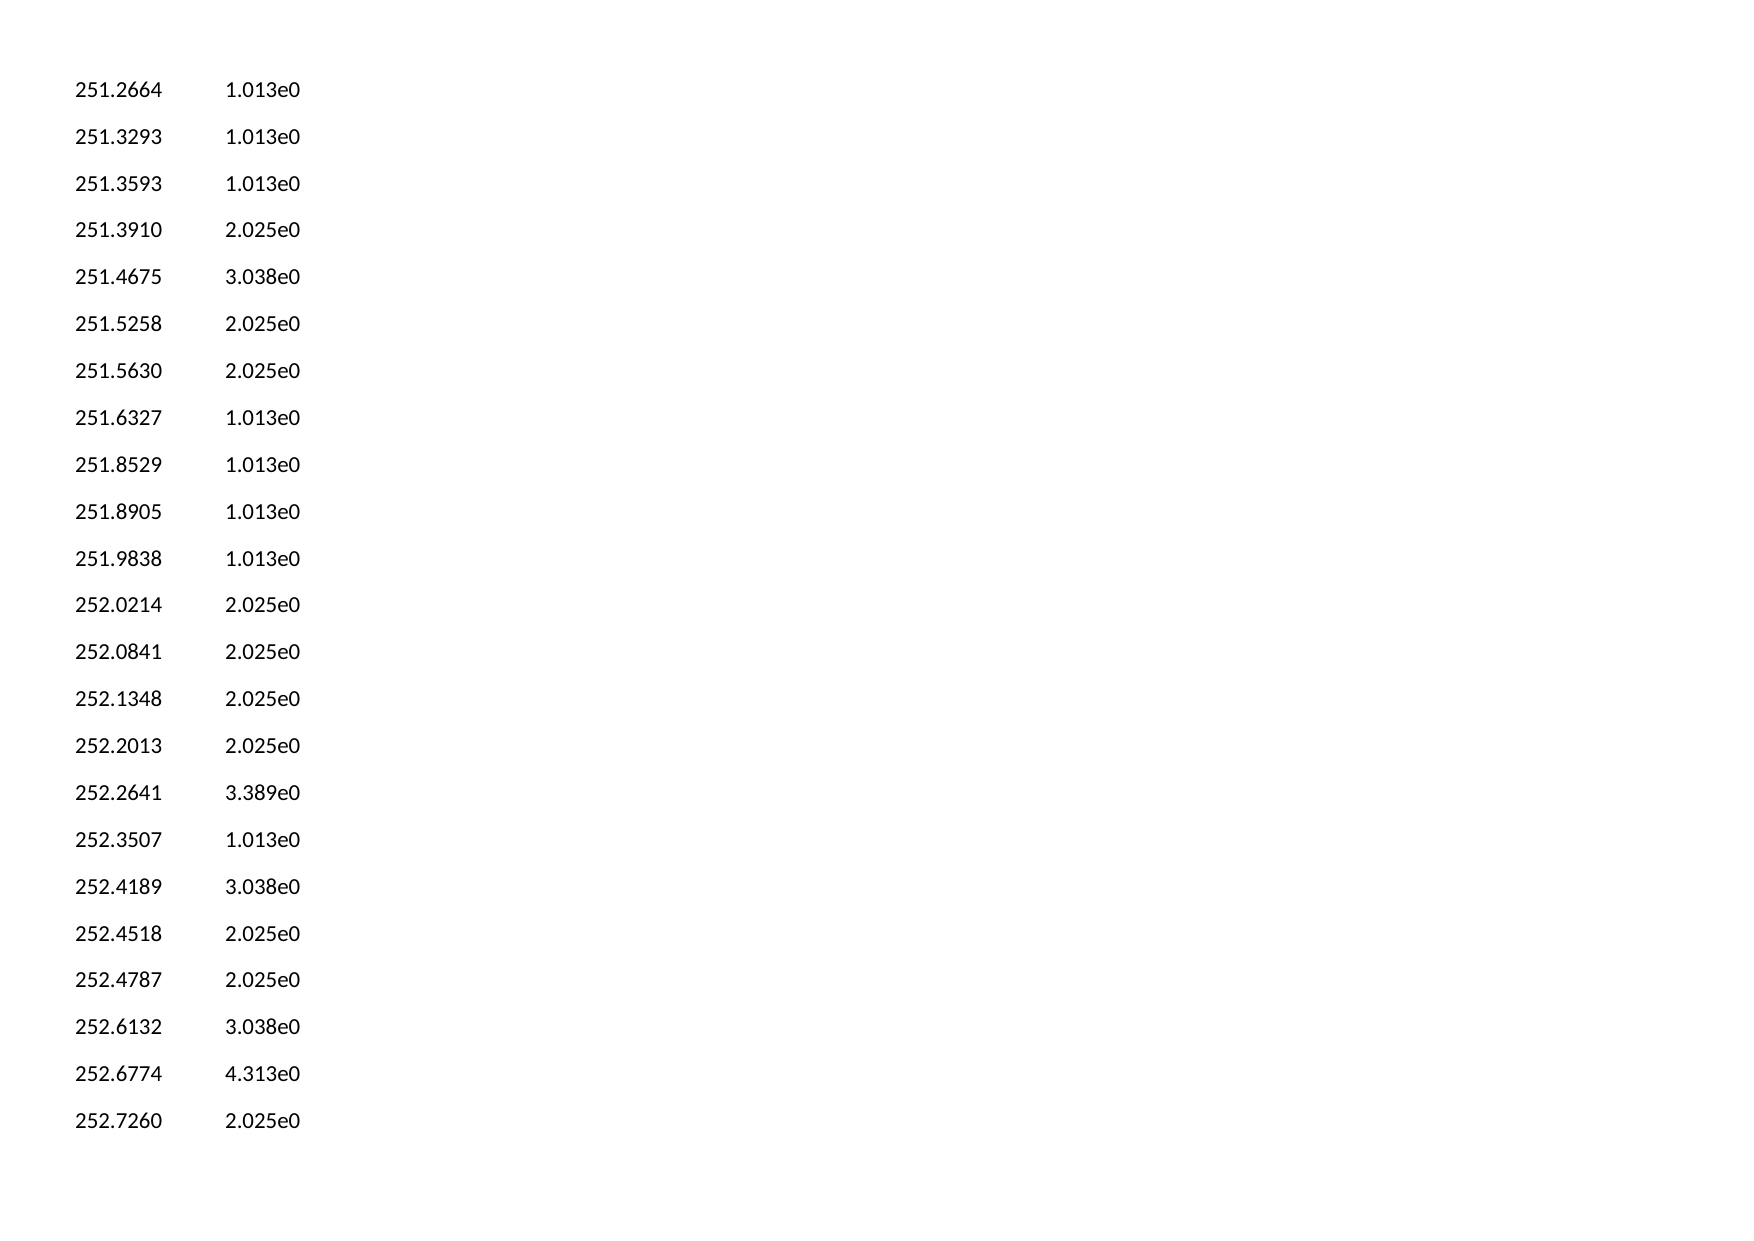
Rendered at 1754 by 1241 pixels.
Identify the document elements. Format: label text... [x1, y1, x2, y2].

text 252.6774 4.313e0 [75, 1059, 1679, 1087]
text 251.3910 2.025e0 [75, 216, 1679, 244]
text 252.6132 3.038e0 [75, 1012, 1679, 1041]
text 252.7260 2.025e0 [75, 1106, 1679, 1134]
text 251.5258 2.025e0 [75, 309, 1679, 337]
text 251.8529 1.013e0 [75, 450, 1679, 478]
text 252.3507 1.013e0 [75, 825, 1679, 853]
text 251.3293 1.013e0 [75, 122, 1679, 150]
text 251.9838 1.013e0 [75, 544, 1679, 572]
text 252.4787 2.025e0 [75, 966, 1679, 994]
text 251.2664 1.013e0 [75, 75, 1679, 103]
text 251.6327 1.013e0 [75, 403, 1679, 431]
text 252.0214 2.025e0 [75, 591, 1679, 619]
text 251.5630 2.025e0 [75, 356, 1679, 384]
text 252.4518 2.025e0 [75, 919, 1679, 947]
text 252.1348 2.025e0 [75, 684, 1679, 712]
text 252.0841 2.025e0 [75, 637, 1679, 666]
text 252.4189 3.038e0 [75, 872, 1679, 900]
text 252.2641 3.389e0 [75, 778, 1679, 806]
text 251.4675 3.038e0 [75, 262, 1679, 291]
text 251.8905 1.013e0 [75, 497, 1679, 525]
text 251.3593 1.013e0 [75, 169, 1679, 197]
text 252.2013 2.025e0 [75, 731, 1679, 759]
